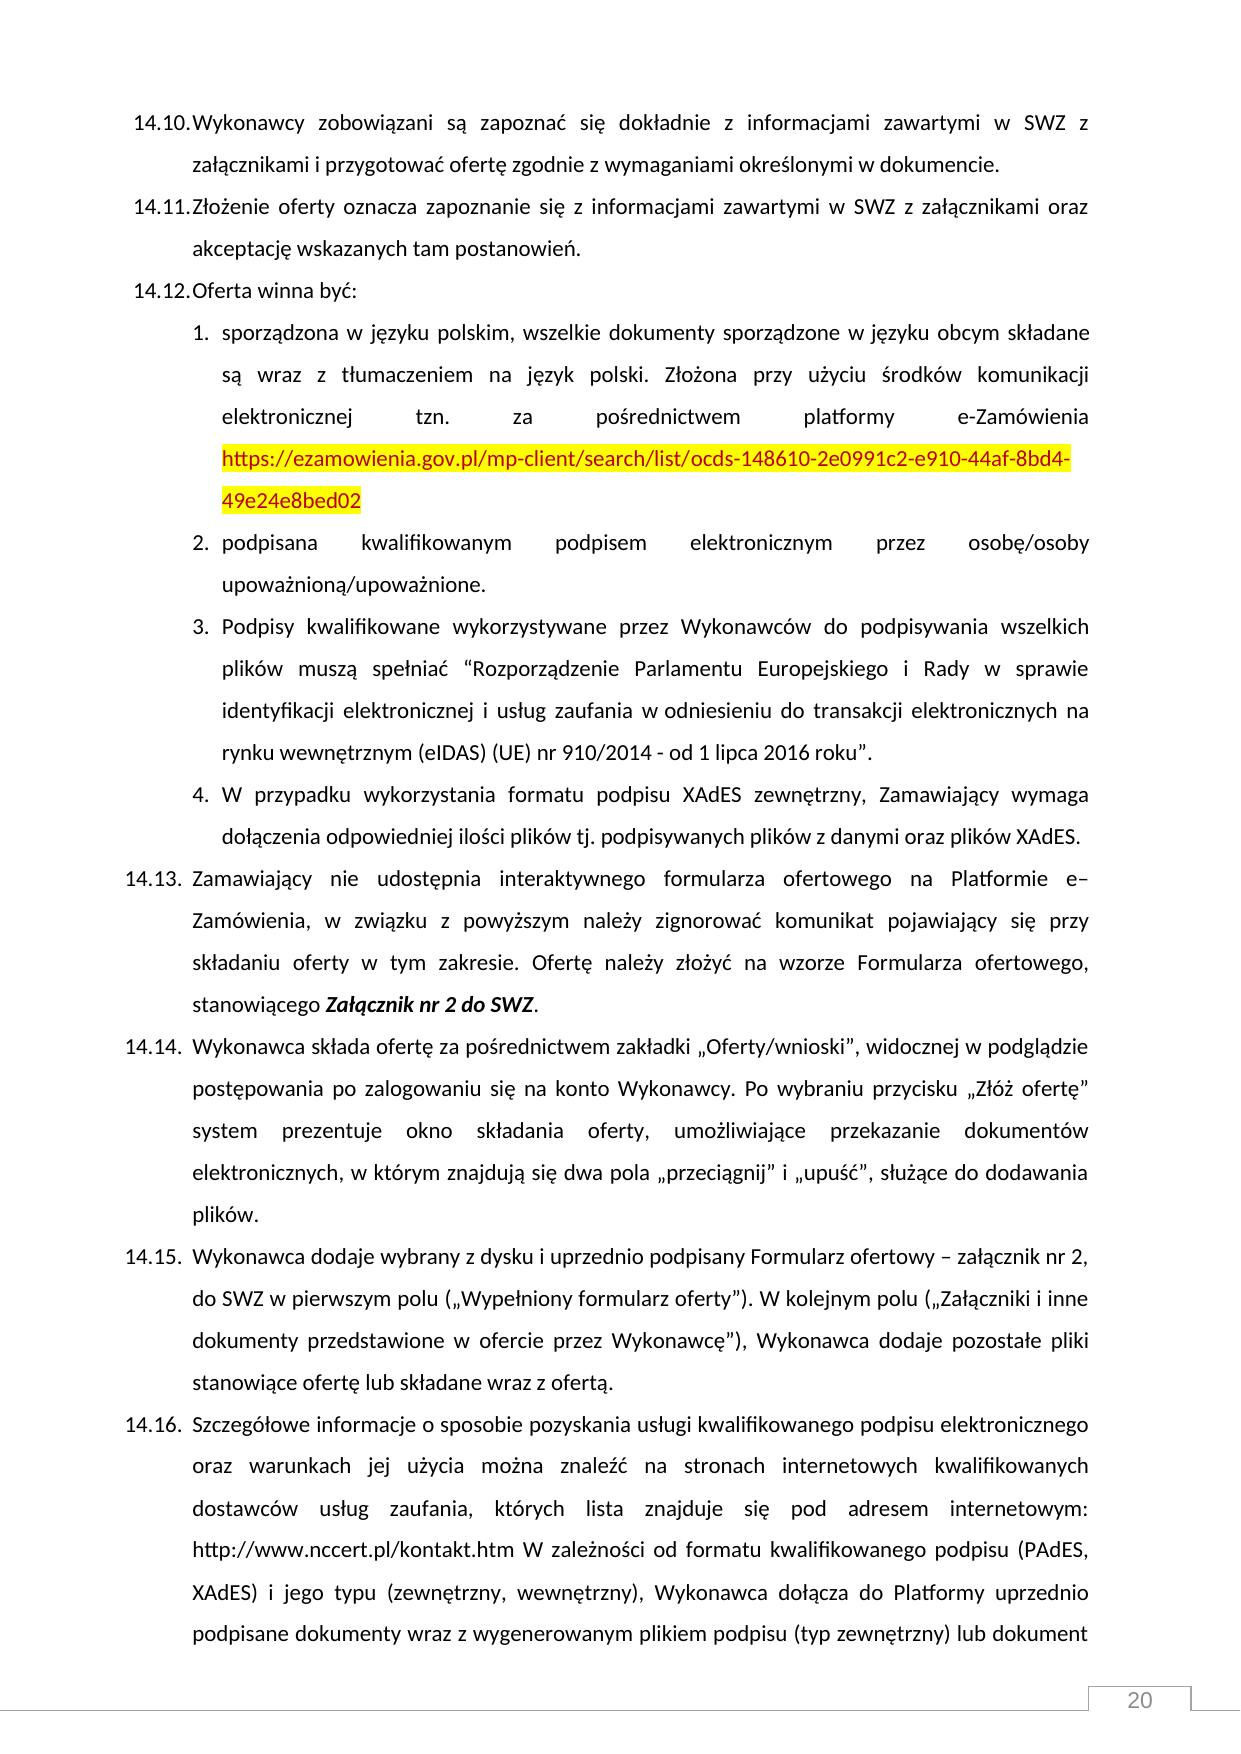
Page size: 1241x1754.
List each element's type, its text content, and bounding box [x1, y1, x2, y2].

list Zamawiający nie udostępnia interaktywnego formularza ofertowego na Platformie e– Zamówienia, w związku z powyższym należy zignorować komunikat pojawiający się przy składaniu oferty w tym zakresie. Ofertę należy złożyć na wzorze Formularza ofertowego, stanowiącego Załącznik nr 2 do SWZ. [124, 864, 1090, 1018]
list Wykonawca składa ofertę za pośrednictwem zakładki „Oferty/wnioski”, widocznej w podglądzie postępowania po zalogowaniu się na konto Wykonawcy. Po wybraniu przycisku „Złóż ofertę” system prezentuje okno składania oferty, umożliwiające przekazanie dokumentów elektronicznych, w którym znajdują się dwa pola „przeciągnij” i „upuść”, służące do dodawania plików. [124, 1032, 1090, 1228]
list Złożenie oferty oznacza zapoznanie się z informacjami zawartymi w SWZ z załącznikami oraz akceptację wskazanych tam postanowień. [133, 192, 1090, 262]
list W przypadku wykorzystania formatu podpisu XAdES zewnętrzny, Zamawiający wymaga dołączenia odpowiedniej ilości plików tj. podpisywanych plików z danymi oraz plików XAdES. [192, 780, 1090, 850]
list Oferta winna być: [133, 276, 1090, 304]
list Podpisy kwalifikowane wykorzystywane przez Wykonawców do podpisywania wszelkich plików muszą spełniać “Rozporządzenie Parlamentu Europejskiego i Rady w sprawie identyfikacji elektronicznej i usług zaufania w odniesieniu do transakcji elektronicznych na rynku wewnętrznym (eIDAS) (UE) nr 910/2014 - od 1 lipca 2016 roku”. [192, 612, 1090, 766]
list Wykonawca dodaje wybrany z dysku i uprzednio podpisany Formularz ofertowy – załącznik nr 2, do SWZ w pierwszym polu („Wypełniony formularz oferty”). W kolejnym polu („Załączniki i inne dokumenty przedstawione w ofercie przez Wykonawcę”), Wykonawca dodaje pozostałe pliki stanowiące ofertę lub składane wraz z ofertą. [124, 1242, 1090, 1396]
list Wykonawcy zobowiązani są zapoznać się dokładnie z informacjami zawartymi w SWZ z załącznikami i przygotować ofertę zgodnie z wymaganiami określonymi w dokumencie. [133, 108, 1090, 178]
list podpisana kwalifikowanym podpisem elektronicznym przez osobę/osoby upoważnioną/upoważnione. [192, 528, 1090, 598]
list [124, 1410, 1090, 1648]
list sporządzona w języku polskim, wszelkie dokumenty sporządzone w języku obcym składane są wraz z tłumaczeniem na język polski. Złożona przy użyciu środków komunikacji elektronicznej tzn. za pośrednictwem platformy e-Zamówienia https://ezamowienia.gov.pl/mp-client/search/list/ocds-148610-2e0991c2-e910-44af-8bd4-49e24e8bed02 [192, 318, 1090, 514]
